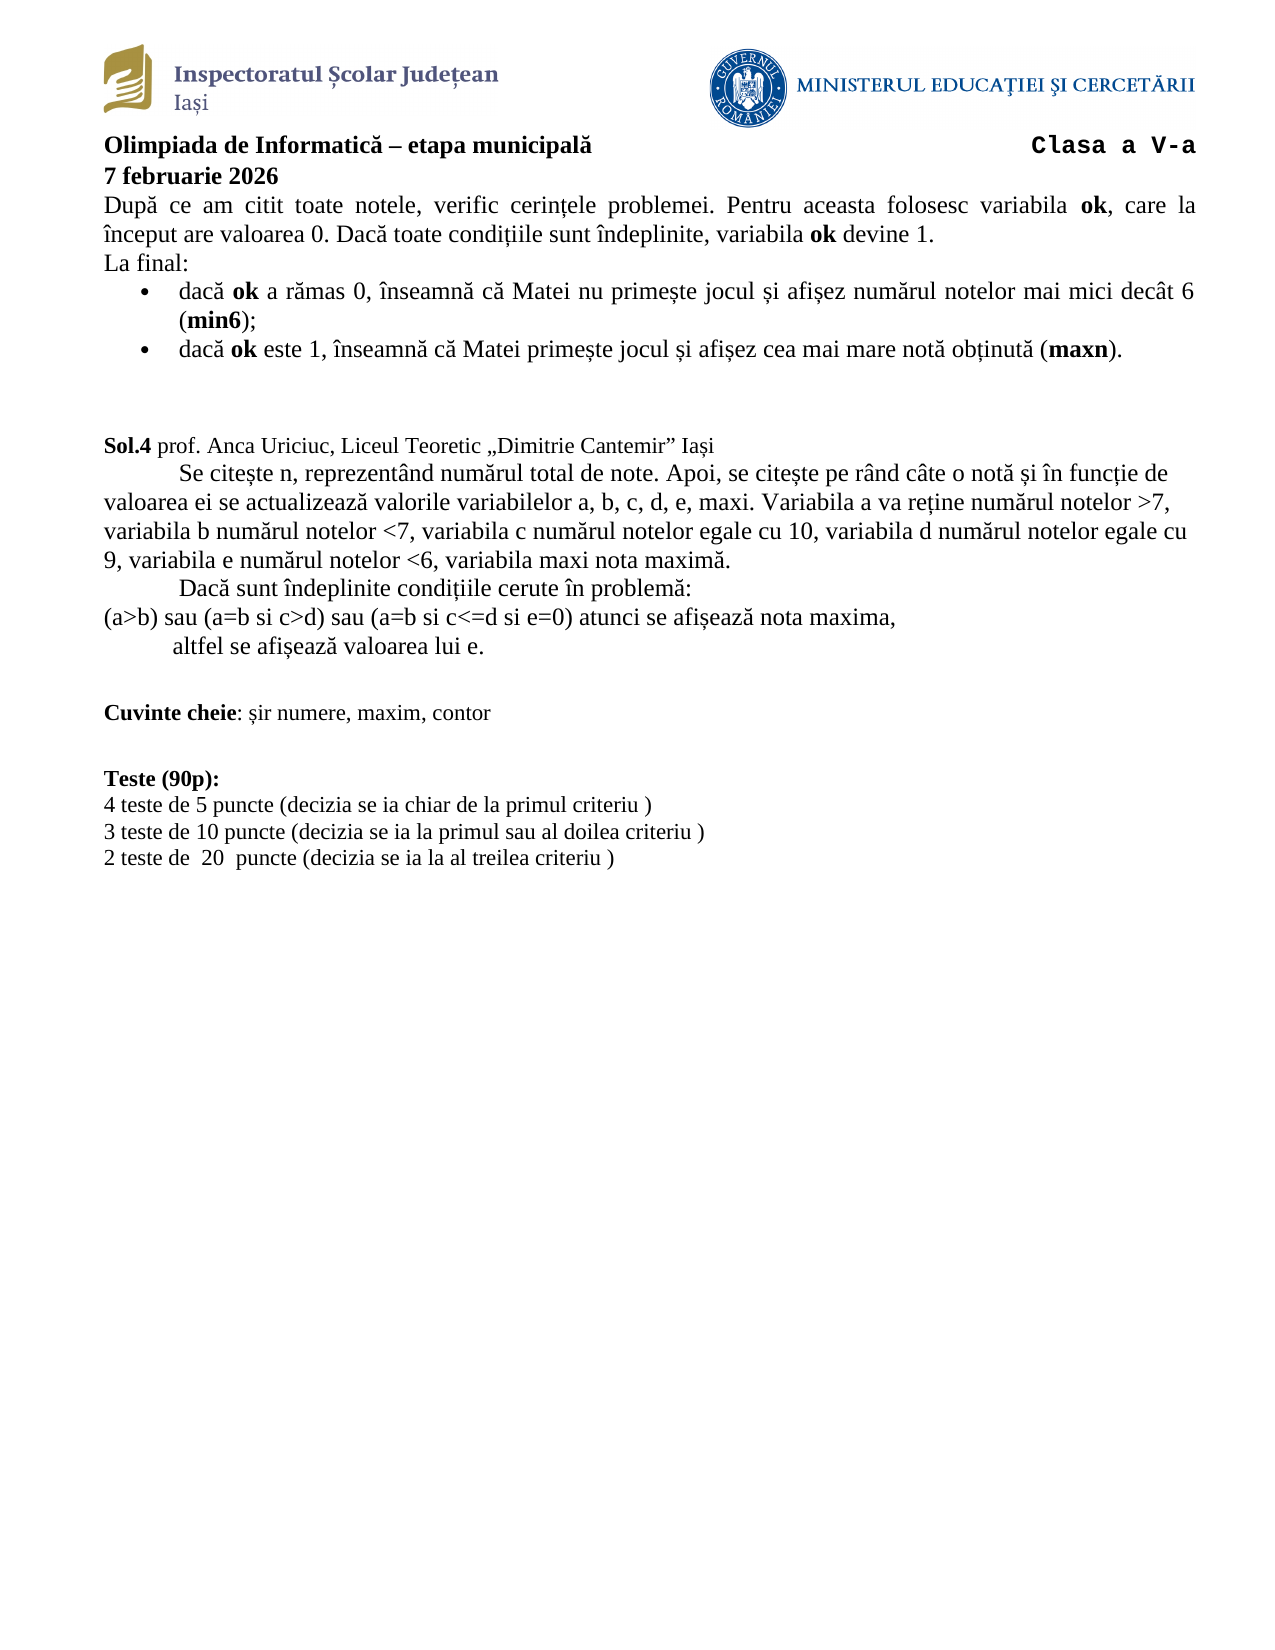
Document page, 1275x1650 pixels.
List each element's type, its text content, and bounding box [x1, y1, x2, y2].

text Cuvinte cheie: șir numere, maxim, contor [103, 699, 1196, 726]
text Dacă sunt îndeplinite condițiile cerute în problemă: [103, 573, 1196, 602]
picture [103, 44, 499, 116]
text 2 teste de 20 puncte (decizia se ia la al treilea criteriu ) [103, 844, 1196, 871]
list dacă ok a rămas 0, înseamnă că Matei nu primește jocul și afișez numărul notelor mai mici decât 6 (min6); [141, 276, 1196, 334]
text Teste (90p): [103, 765, 1196, 791]
text altfel se afișează valoarea lui e. [103, 631, 1196, 660]
text 3 teste de 10 puncte (decizia se ia la primul sau al doilea criteriu ) [103, 818, 1196, 844]
text Se citește n, reprezentând numărul total de note. Apoi, se citește pe rând câte o notă și în funcție de valoarea ei se actualizează valorile variabilelor a, b, c, d, e, maxi. Variabila a va reține numărul notelor >7, variabila b numărul notelor <7, variabila c numărul notelor egale cu 10, variabila d numărul notelor egale cu 9, variabila e numărul notelor <6, variabila maxi nota maximă. [103, 458, 1196, 573]
text 4 teste de 5 puncte (decizia se ia chiar de la primul criteriu ) [103, 791, 1196, 818]
text Sol.4 prof. Anca Uriciuc, Liceul Teoretic „Dimitrie Cantemir” Iași [103, 432, 1196, 458]
text (a>b) sau (a=b si c>d) sau (a=b si c<=d si e=0) atunci se afișează nota maxima, [103, 602, 1196, 631]
text După ce am citit toate notele, verific cerințele problemei. Pentru aceasta folosesc variabila ok, care la început are valoarea 0. Dacă toate condițiile sunt îndeplinite, variabila ok devine 1. [103, 190, 1196, 248]
picture [709, 46, 1196, 130]
text La final: [103, 248, 1196, 276]
list dacă ok este 1, înseamnă că Matei primește jocul și afișez cea mai mare notă obținută (maxn). [141, 334, 1196, 363]
